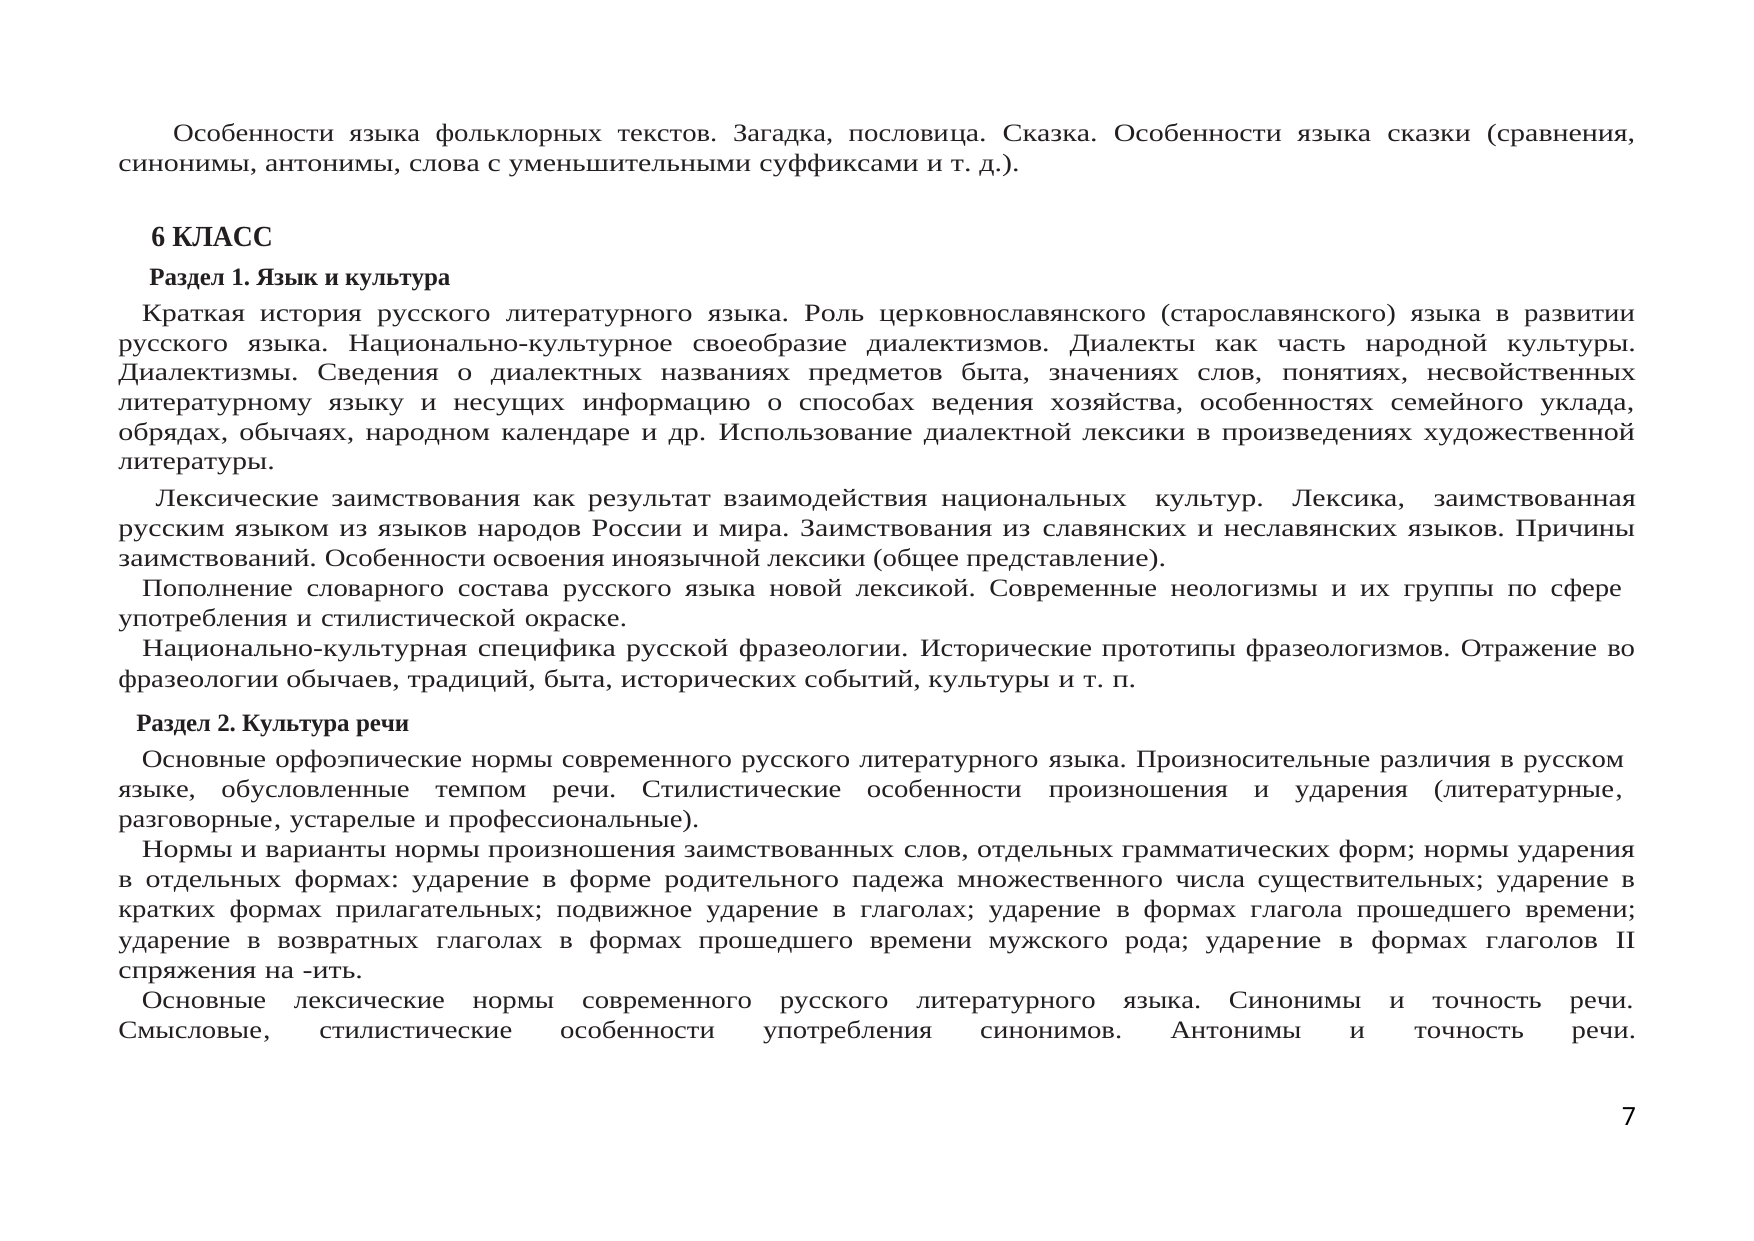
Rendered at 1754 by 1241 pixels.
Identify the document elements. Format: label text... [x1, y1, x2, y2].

text Раздел 1. Язык и культура [130, 262, 1636, 291]
text Лексические заимствования как результат взаимодействия национальных культур. Лексика, заимствованная русским языком из языков народов России и мира. Заимствования из славянских и неславянских языков. Причины заимствований. Особенности освоения иноязычной лексики (общее представление). [118, 483, 1636, 572]
text Пополнение словарного состава русского языка новой лексикой. Современные неологизмы и их группы по сфере употребления и стилистической окраске. [118, 573, 1624, 632]
text Национально-культурная специфика русской фразеологии. Исторические прототипы фразеологизмов. Отражение во фразеологии обычаев, традиций, быта, исторических событий, культуры и т. п. [118, 633, 1636, 692]
text Краткая история русского литературного языка. Роль церковнославянского (старославянского) языка в развитии русского языка. Национально-культурное своеобразие диалектизмов. Диалекты как часть народной культуры. Диалектизмы. Сведения о диалектных названиях предметов быта, значениях слов, понятиях, несвойственных литературному языку и несущих информацию о способах ведения хозяйства, особенностях семейного уклада, обрядах, обычаях, народном календаре и др. Использование диалектной лексики в произведениях художественной литературы. [118, 298, 1636, 475]
subtitle Раздел 2. Культура речи [118, 708, 1636, 737]
text Основные орфоэпические нормы современного русского литературного языка. Произносительные различия в русском языке, обусловленные темпом речи. Стилистические особенности произношения и ударения (литературные‚ разговорные‚ устарелые и профессиональные). [118, 744, 1624, 833]
text Нормы и варианты нормы произношения заимствованных слов, отдельных грамматических форм; нормы ударения в отдельных формах: ударение в форме родительного падежа множественного числа существительных; ударение в кратких формах прилагательных; подвижное ударение в глаголах; ударение в формах глагола прошедшего времени; ударение в возвратных глаголах в формах прошедшего времени мужского рода; ударение в формах глаголов II спряжения на -ить. [118, 834, 1636, 983]
subtitle 6 КЛАСС [130, 219, 1636, 253]
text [118, 985, 1636, 1044]
text Особенности языка фольклорных текстов. Загадка, пословица. Сказка. Особенности языка сказки (сравнения, синонимы, антонимы, слова с уменьшительными суффиксами и т. д.). [118, 118, 1636, 177]
